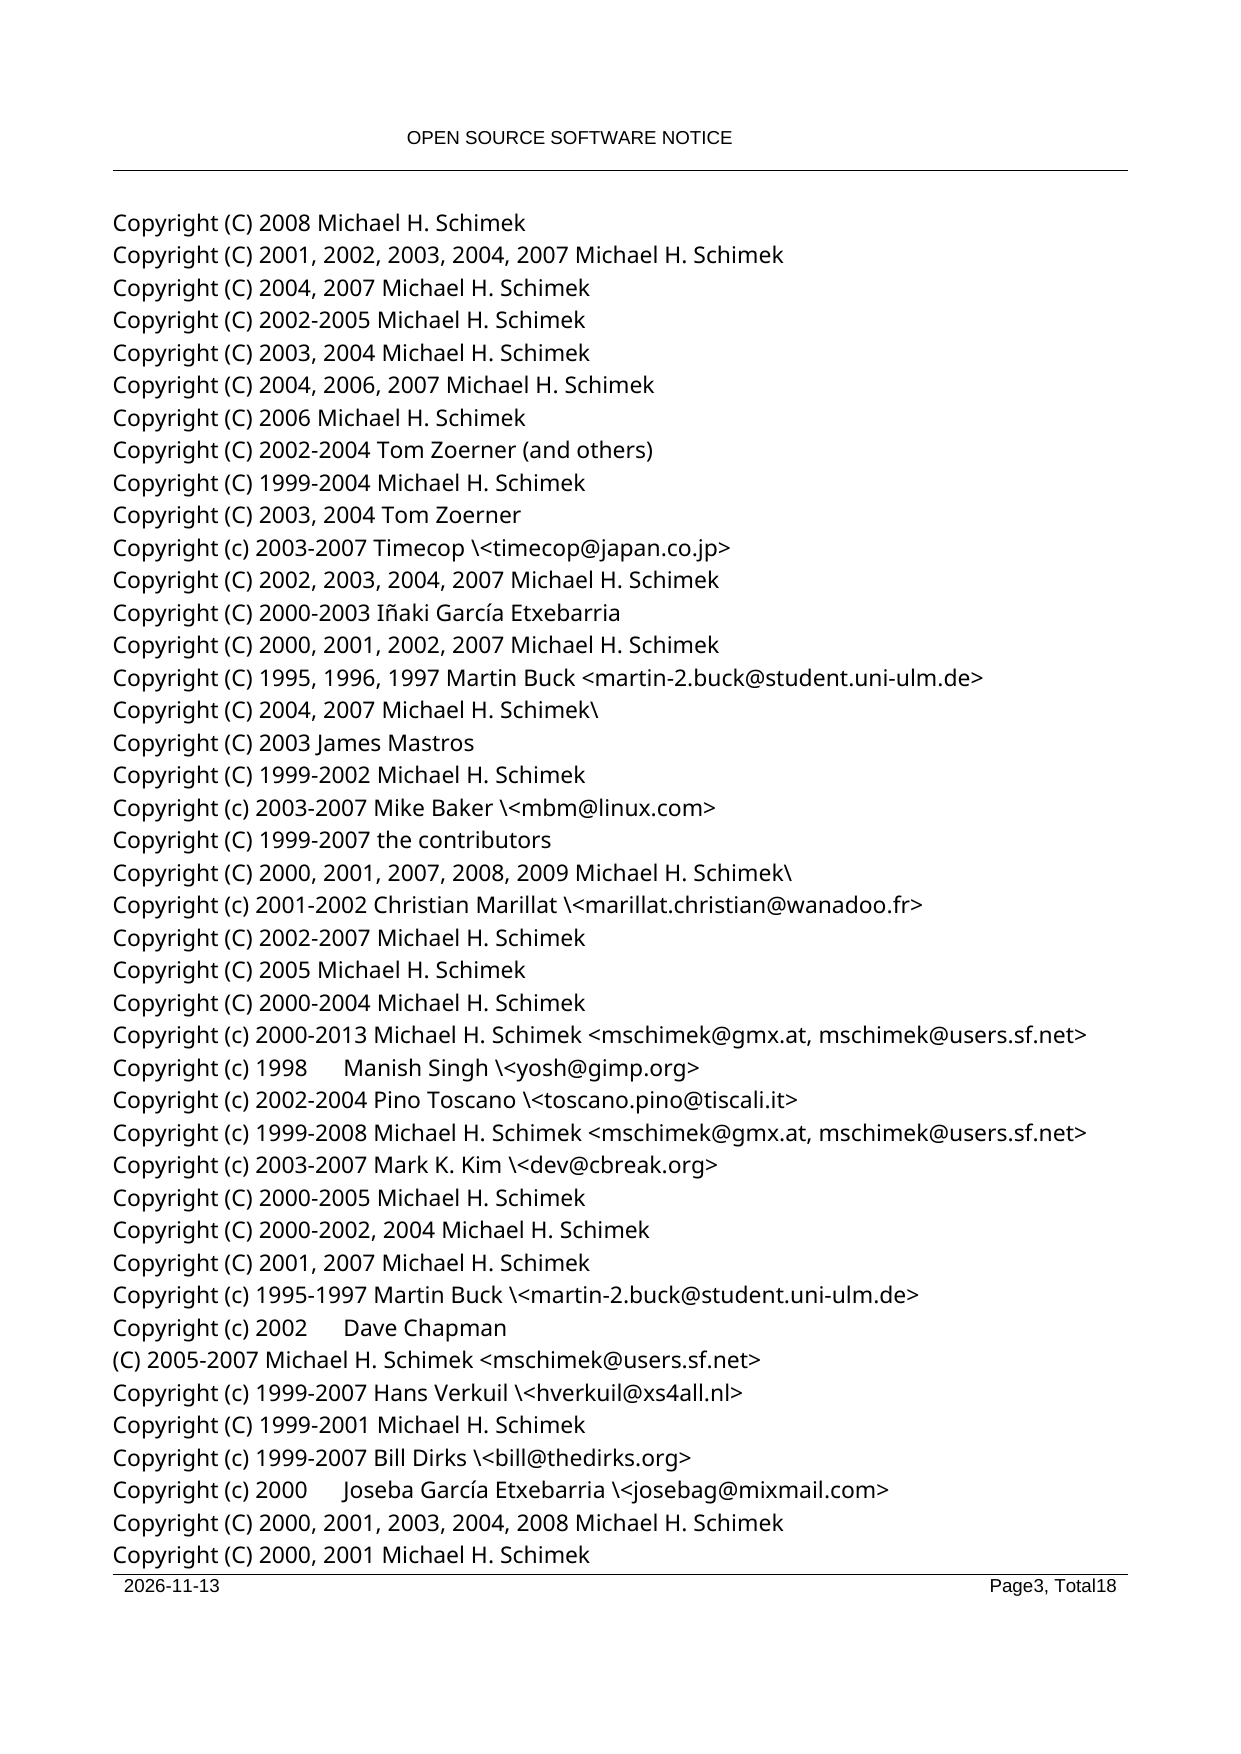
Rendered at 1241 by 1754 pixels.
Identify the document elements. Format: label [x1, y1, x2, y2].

text [112, 206, 1128, 1571]
